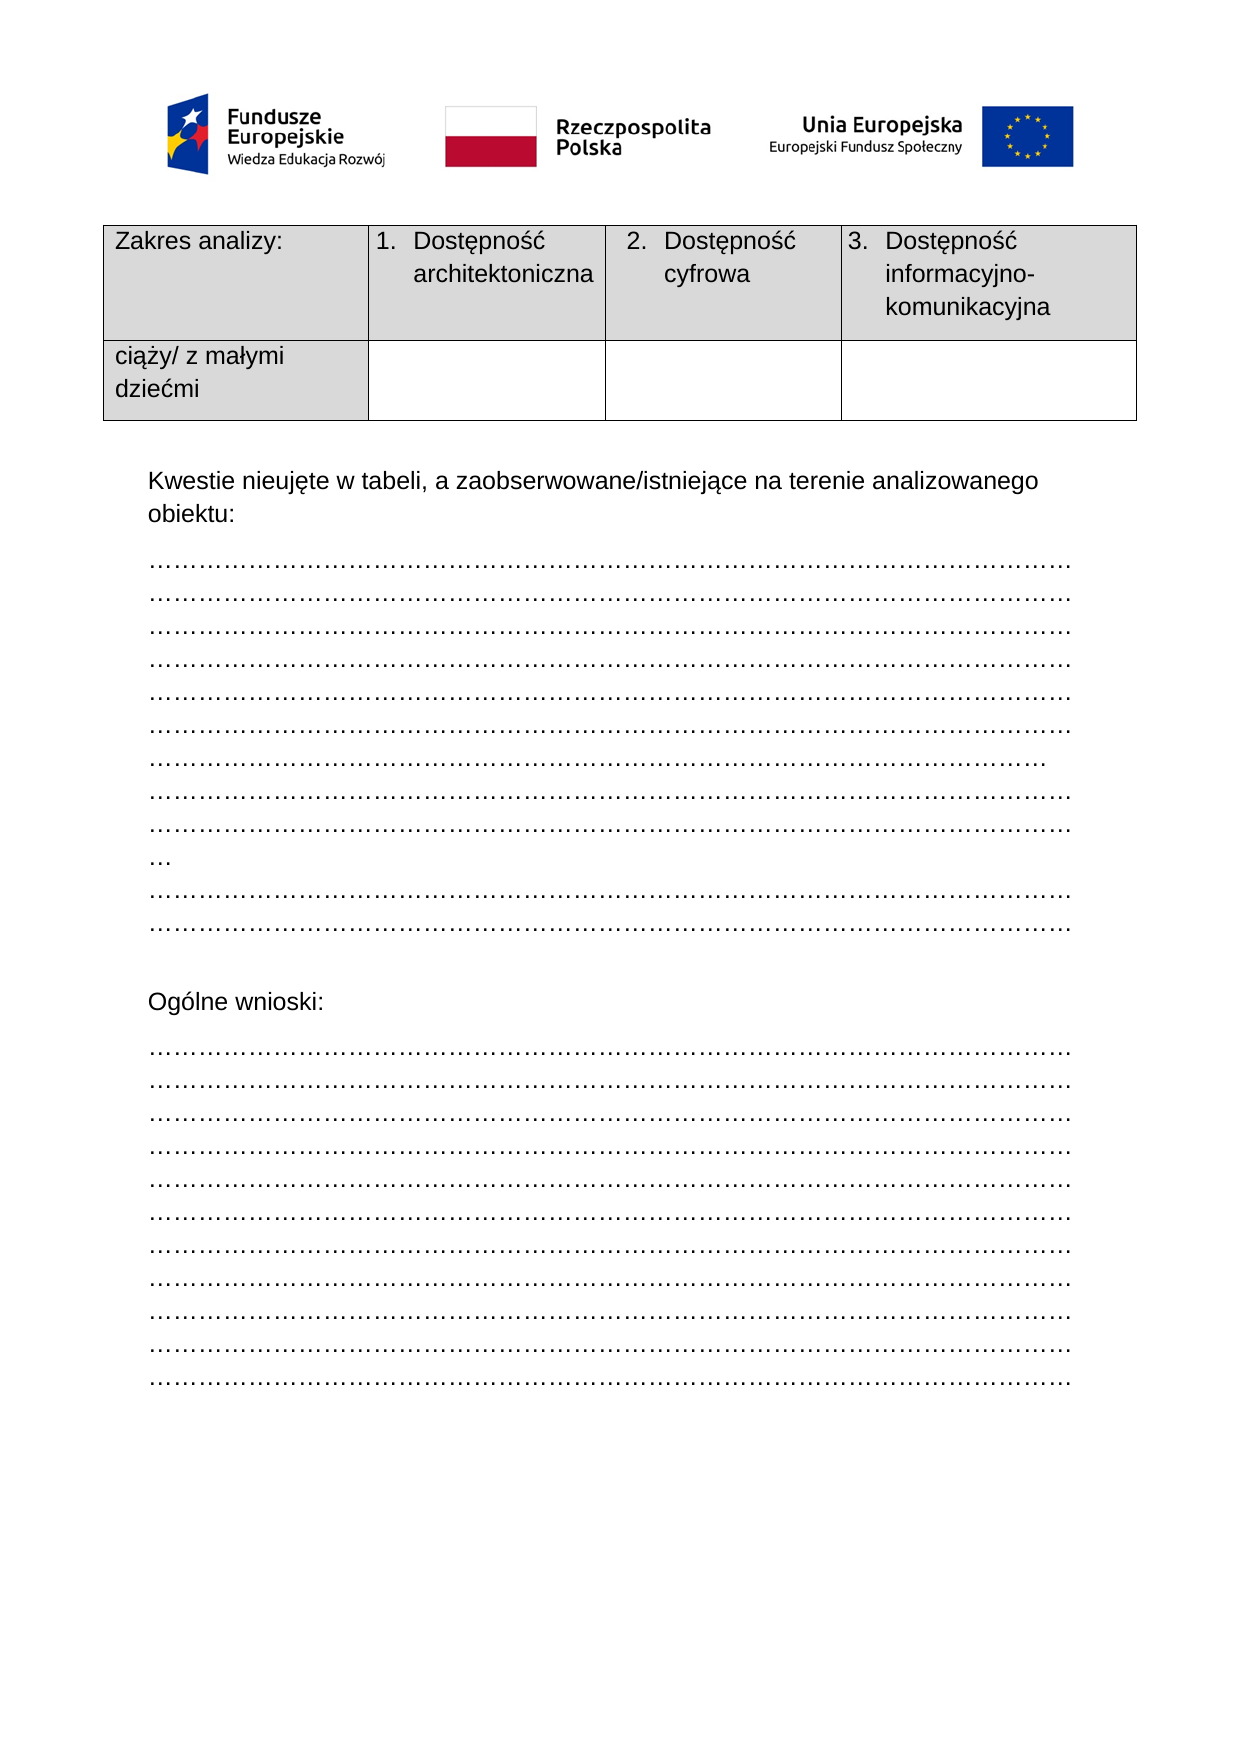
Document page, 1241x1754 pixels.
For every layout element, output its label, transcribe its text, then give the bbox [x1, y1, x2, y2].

table_header Dostępność informacyjno-komunikacyjna [842, 226, 1136, 340]
table_cell Potrzeby osób starszych/ kobiet w ciąży/ z małymi dziećmi [104, 341, 368, 420]
text …………………………………………………………………………………………………………………………………………………………………………………………………… [148, 1329, 1093, 1391]
table_header Dostępność cyfrowa [606, 226, 841, 340]
text Ogólne wnioski: [148, 987, 1093, 1015]
table_header Zakres analizy: [104, 226, 368, 340]
text ……………………………………………………………………………………………………………………………………………………………………………………………………………………………………………………………………………………………………… [148, 1131, 1093, 1226]
table_cell [842, 341, 1136, 420]
table_cell [369, 341, 605, 420]
text ……………………………………………………………………………………………………………………………………………………………………………………………………………………………………………………………………………………………………… [148, 545, 1093, 639]
text ……………………………………………………………………………………………………………………………………………………………………………………………………………………………………………………………………………………………………… [148, 1032, 1093, 1127]
text ……………………………………………………………………………………………………………………………………………………………………………………………………………………………………………………………………………………………………… [148, 644, 1093, 739]
table_header Dostępność architektoniczna [369, 226, 605, 340]
text Kwestie nieujęte w tabeli, a zaobserwowane/istniejące na terenie analizowanego obiektu: [148, 466, 1093, 528]
table_cell [606, 341, 841, 420]
text ……………………………………………………………………………………………………………………………………………………………………………………………………………………………………………………………………………………………………… [148, 1230, 1093, 1325]
text …………………………………………………………………………………………………………………………………………………………………………………………………… [148, 875, 1093, 937]
picture [147, 73, 1093, 194]
text ……………………………………………………………………………………………………………………………………………………………………………………………………………………………………………………………………………………………………… [148, 743, 1093, 871]
